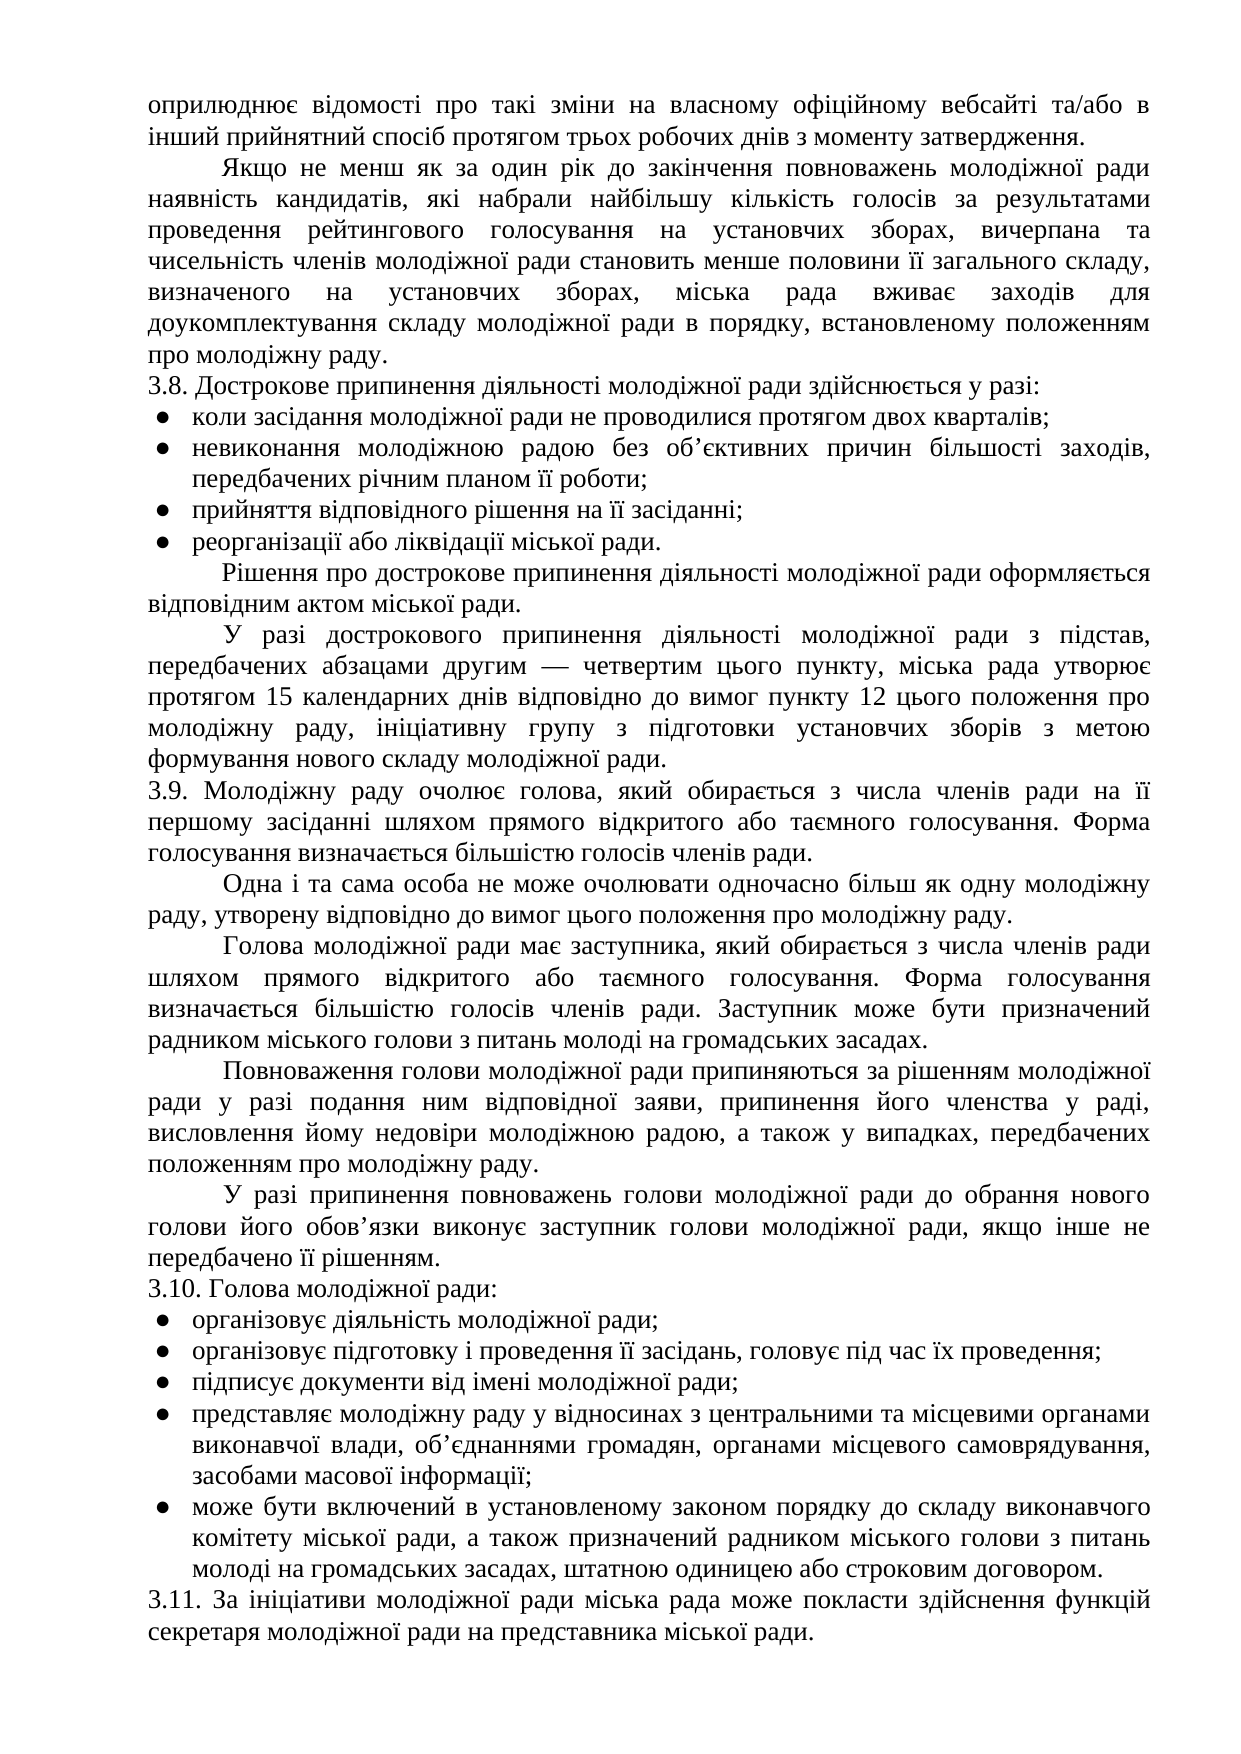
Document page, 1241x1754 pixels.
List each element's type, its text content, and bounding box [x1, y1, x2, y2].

list коли засідання молодіжної ради не проводилися протягом двох кварталів; [154, 400, 1152, 431]
text Якщо не менш як за один рік до закінчення повноважень молодіжної ради наявність кандидатів, які набрали найбільшу кількість голосів за результатами проведення рейтингового голосування на установчих зборах, вичерпана та чисельність членів молодіжної ради становить менше половини її загального складу, визначеного на установчих зборах, міська рада вживає заходів для доукомплектування складу молодіжної ради в порядку, встановленому положенням про молодіжну раду. [148, 151, 1152, 369]
text 3.9. Молодіжну раду очолює голова, який обирається з числа членів ради на її першому засіданні шляхом прямого відкритого або таємного голосування. Форма голосування визначається більшістю голосів членів ради. [148, 774, 1152, 867]
text Рішення про дострокове припинення діяльності молодіжної ради оформляється відповідним актом міської ради. [148, 556, 1152, 618]
list організовує діяльність молодіжної ради; [154, 1303, 1152, 1334]
text Одна і та сама особа не може очолювати одночасно більш як одну молодіжну раду, утворену відповідно до вимог цього положення про молодіжну раду. [148, 867, 1152, 929]
list невиконання молодіжною радою без об’єктивних причин більшості заходів, передбачених річним планом її роботи; [154, 431, 1152, 493]
text Голова молодіжної ради має заступника, який обирається з числа членів ради шляхом прямого відкритого або таємного голосування. Форма голосування визначається більшістю голосів членів ради. Заступник може бути призначений радником міського голови з питань молоді на громадських засадах. [148, 929, 1152, 1054]
text 3.11. За ініціативи молодіжної ради міська рада може покласти здійснення функцій секретаря молодіжної ради на представника міської ради. [148, 1583, 1152, 1646]
text 3.10. Голова молодіжної ради: [148, 1272, 1152, 1303]
text У разі дострокового припинення діяльності молодіжної ради з підстав, передбачених абзацами другим — четвертим цього пункту, міська рада утворює протягом 15 календарних днів відповідно до вимог пункту 12 цього положення про молодіжну раду, ініціативну групу з підготовки установчих зборів з метою формування нового складу молодіжної ради. [148, 618, 1152, 774]
list реорганізації або ліквідації міської ради. [154, 524, 1152, 556]
list прийняття відповідного рішення на її засіданні; [154, 493, 1152, 524]
list представляє молодіжну раду у відносинах з центральними та місцевими органами виконавчої влади, об’єднаннями громадян, органами місцевого самоврядування, засобами масової інформації; [154, 1397, 1152, 1490]
list підписує документи від імені молодіжної ради; [154, 1366, 1152, 1397]
text Повноваження голови молодіжної ради припиняються за рішенням молодіжної ради у разі подання ним відповідної заяви, припинення його членства у раді, висловлення йому недовіри молодіжною радою, а також у випадках, передбачених положенням про молодіжну раду. [148, 1054, 1152, 1179]
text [148, 88, 1152, 151]
text У разі припинення повноважень голови молодіжної ради до обрання нового голови його обов’язки виконує заступник голови молодіжної ради, якщо інше не передбачено її рішенням. [148, 1179, 1152, 1272]
list організовує підготовку і проведення її засідань, головує під час їх проведення; [154, 1334, 1152, 1366]
text 3.8. Дострокове припинення діяльності молодіжної ради здійснюється у разі: [148, 369, 1152, 400]
list може бути включений в установленому законом порядку до складу виконавчого комітету міської ради, а також призначений радником міського голови з питань молоді на громадських засадах, штатною одиницею або строковим договором. [154, 1490, 1152, 1583]
